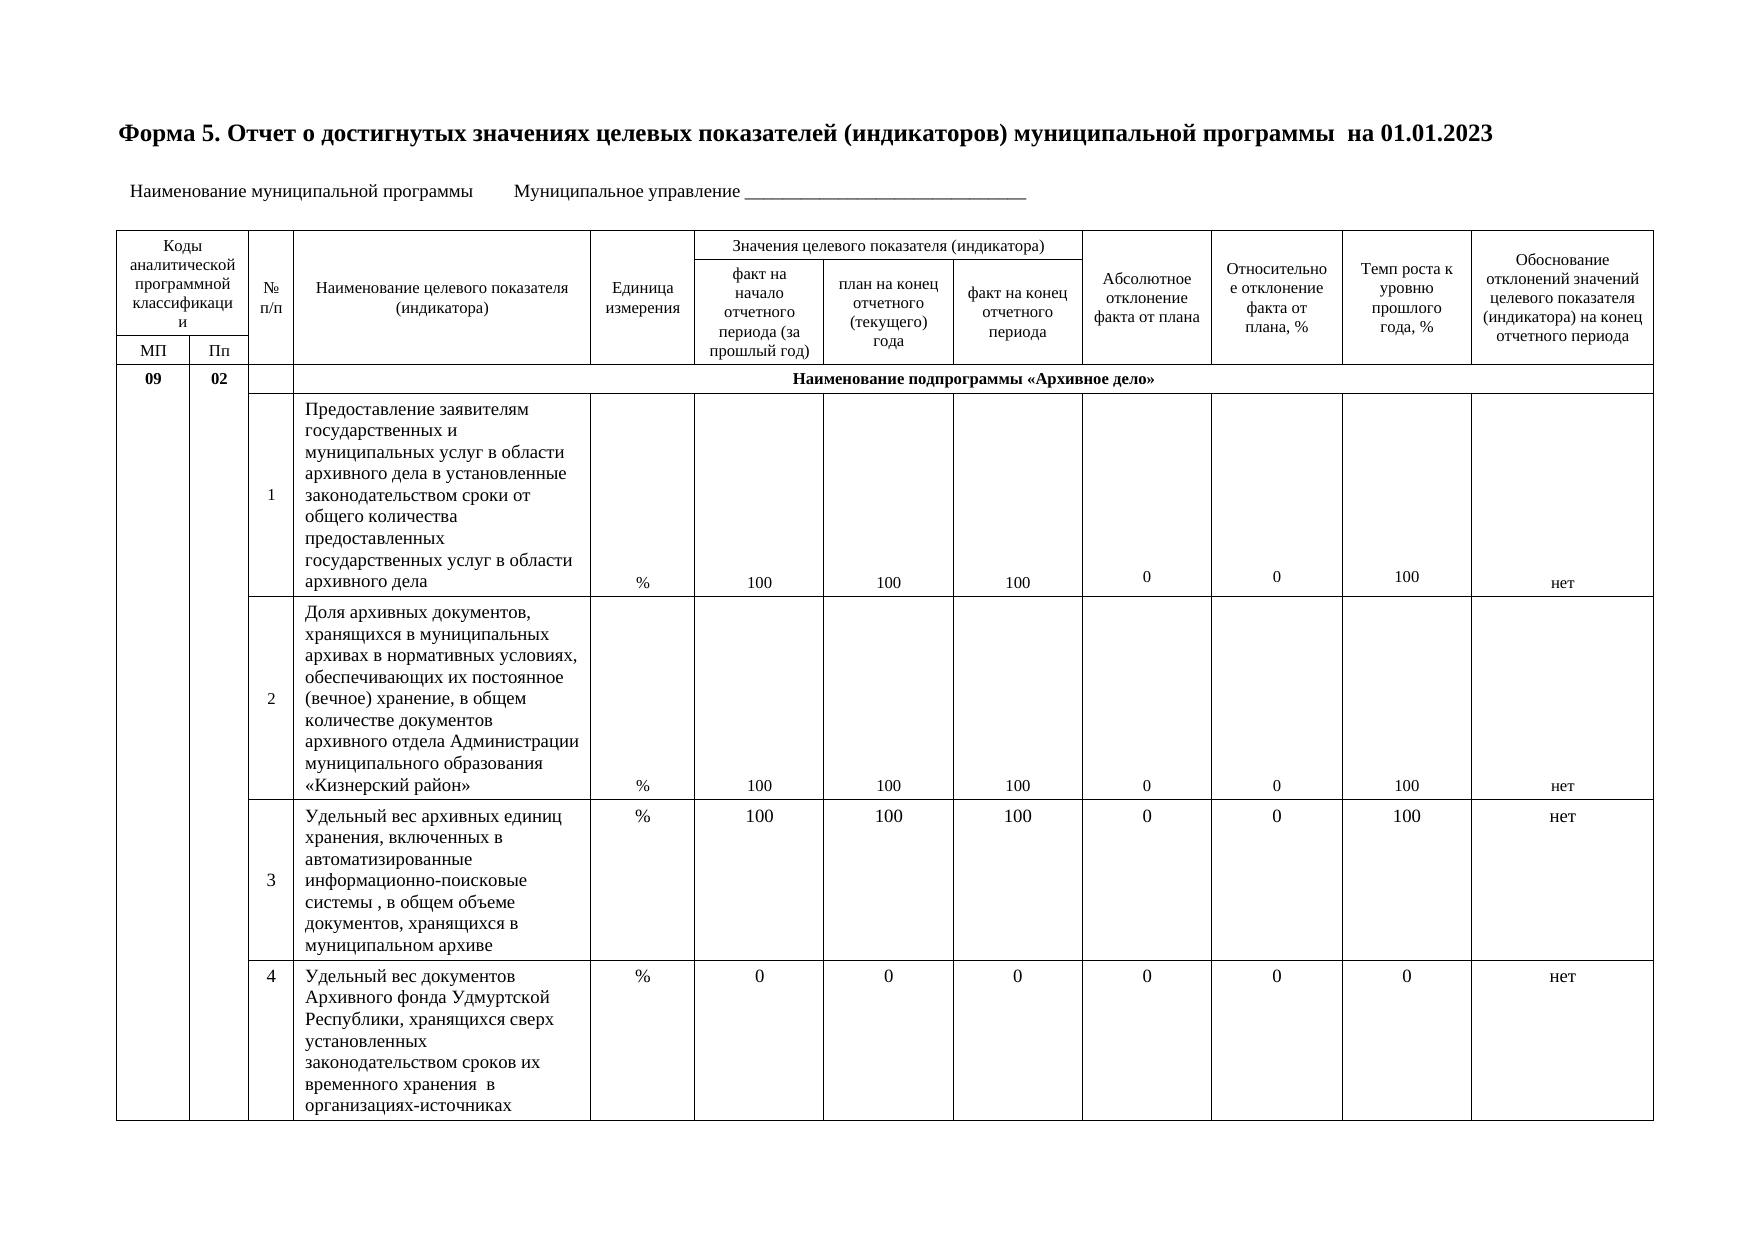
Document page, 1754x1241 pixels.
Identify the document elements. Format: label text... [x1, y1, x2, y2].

table_cell % [591, 800, 694, 959]
table_cell 100 [824, 597, 953, 799]
table_cell Удельный вес архивных единиц хранения, включенных в автоматизированные информационно-поисковые системы , в общем объеме документов, хранящихся в муниципальном архиве [294, 800, 590, 959]
table_header Муниципальное управление ______________________________ [502, 176, 1240, 201]
table_cell % [591, 961, 694, 1120]
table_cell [294, 961, 590, 1120]
table_cell 100 [954, 394, 1082, 596]
table_cell МП [117, 336, 189, 364]
table_cell нет [1472, 597, 1653, 799]
table_cell 1 [249, 394, 293, 596]
table_cell факт на конец отчетного периода [954, 260, 1082, 364]
text Форма 5. Отчет о достигнутых значениях целевых показателей (индикаторов) муниципальной программы на 01.01.2023 [118, 118, 1636, 147]
table_cell % [591, 394, 694, 596]
table_cell 0 [1212, 961, 1342, 1120]
table_cell 0 [1083, 800, 1211, 959]
table_cell Доля архивных документов, хранящихся в муниципальных архивах в нормативных условиях, обеспечивающих их постоянное (вечное) хранение, в общем количестве документов архивного отдела Администрации муниципального образования «Кизнерский район» [294, 597, 590, 799]
table_cell план на конец отчетного (текущего) года [824, 260, 953, 364]
table_cell 0 [1083, 597, 1211, 799]
table_cell [249, 365, 293, 392]
table_cell 0 [695, 961, 823, 1120]
table_header № п/п [249, 231, 293, 364]
table_cell 0 [1083, 961, 1211, 1120]
table_cell нет [1472, 961, 1653, 1120]
table_header Темп роста к уровню прошлого года, % [1343, 231, 1471, 364]
table_cell 0 [1212, 597, 1342, 799]
table_header Коды аналитической программной классификации [117, 231, 248, 335]
table_header Обоснование отклонений значений целевого показателя (индикатора) на конец отчетного периода [1472, 231, 1653, 364]
table_cell 02 [190, 365, 248, 1120]
table_header Наименование целевого показателя (индикатора) [294, 231, 590, 364]
table_cell 100 [1343, 597, 1471, 799]
table_cell 0 [1212, 800, 1342, 959]
table_cell 100 [695, 394, 823, 596]
table_cell нет [1472, 800, 1653, 959]
table_cell Предоставление заявителям государственных и муниципальных услуг в области архивного дела в установленные законодательством сроки от общего количества предоставленных государственных услуг в области архивного дела [294, 394, 590, 596]
table_cell 0 [824, 961, 953, 1120]
table_cell 100 [695, 597, 823, 799]
table_cell 0 [954, 961, 1082, 1120]
table_cell 0 [1083, 394, 1211, 596]
table_cell 100 [824, 394, 953, 596]
table_cell 0 [1212, 394, 1342, 596]
table_cell 3 [249, 800, 293, 959]
table_cell 4 [249, 961, 293, 1120]
table_cell Наименование подпрограммы «Архивное дело» [294, 365, 1653, 392]
table_header Относительное отклонение факта от плана, % [1212, 231, 1342, 364]
table_cell 09 [117, 365, 189, 1120]
table_header Наименование муниципальной программы [118, 176, 502, 201]
table_cell факт на начало отчетного периода (за прошлый год) [695, 260, 823, 364]
table_cell 100 [954, 597, 1082, 799]
table_cell Пп [190, 336, 248, 364]
table_cell 100 [1343, 800, 1471, 959]
table_cell 100 [1343, 394, 1471, 596]
table_cell % [591, 597, 694, 799]
table_cell нет [1472, 394, 1653, 596]
table_header Абсолютное отклонение факта от плана [1083, 231, 1211, 364]
table_cell 100 [824, 800, 953, 959]
table_cell 2 [249, 597, 293, 799]
table_cell 0 [1343, 961, 1471, 1120]
table_header Значения целевого показателя (индикатора) [695, 231, 1082, 259]
table_cell 100 [954, 800, 1082, 959]
table_header Единица измерения [591, 231, 694, 364]
table_cell 100 [695, 800, 823, 959]
